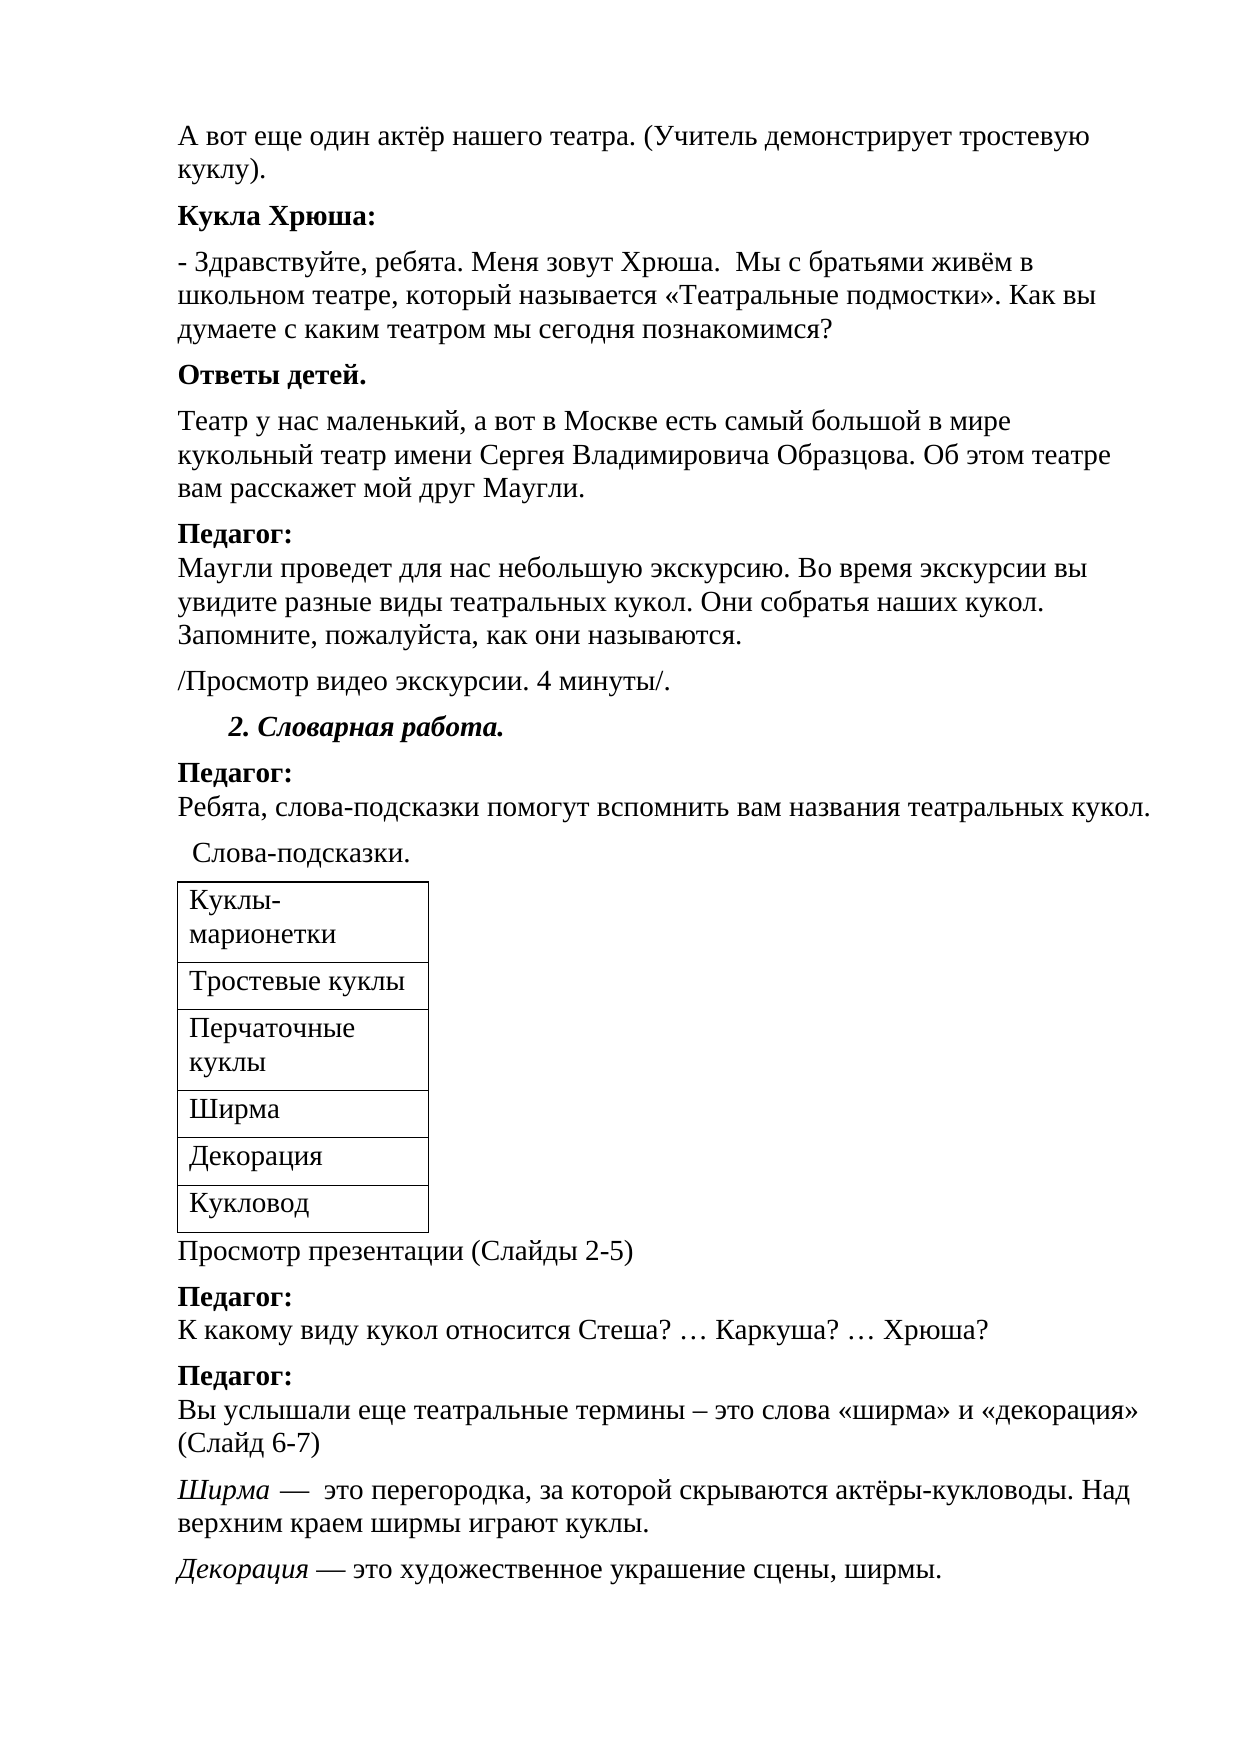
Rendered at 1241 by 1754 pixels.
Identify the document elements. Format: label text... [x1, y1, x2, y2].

text Педагог: [177, 517, 1152, 550]
text - Здравствуйте, ребята. Меня зовут Хрюша. Мы с братьями живём в школьном театре, который называется «Театральные подмостки». Как вы думаете с каким театром мы сегодня познакомимся? [177, 244, 1152, 344]
table_cell Кукловод [178, 1186, 428, 1232]
text Ширма — это перегородка, за которой скрываются актёры-кукловоды. Над верхним краем ширмы играют куклы. [177, 1472, 1152, 1539]
table_cell Перчаточные куклы [178, 1010, 428, 1090]
text Театр у нас маленький, а вот в Москве есть самый большой в мире кукольный театр имени Сергея Владимировича Образцова. Об этом театре вам расскажет мой друг Маугли. [177, 403, 1152, 504]
text 2. Словарная работа. [177, 709, 1152, 743]
text /Просмотр видео экскурсии. 4 минуты/. [177, 663, 1152, 697]
text Педагог: [177, 1279, 1152, 1312]
text Кукла Хрюша: [177, 198, 1152, 231]
text Ребята, слова-подсказки помогут вспомнить вам названия театральных кукол. [177, 789, 1152, 823]
table_cell Ширма [178, 1091, 428, 1137]
table_cell Декорация [178, 1138, 428, 1184]
text Просмотр презентации (Слайды 2-5) [177, 1233, 1152, 1266]
table_cell Тростевые куклы [178, 963, 428, 1009]
text Маугли проведет для нас небольшую экскурсию. Во время экскурсии вы увидите разные виды театральных кукол. Они собратья наших кукол. Запомните, пожалуйста, как они называются. [177, 550, 1152, 651]
text К какому виду кукол относится Стеша? … Каркуша? … Хрюша? [177, 1312, 1152, 1346]
text Слова-подсказки. [177, 835, 1152, 869]
text Педагог: [177, 1358, 1152, 1392]
text А вот еще один актёр нашего театра. (Учитель демонстрирует тростевую куклу). [177, 118, 1152, 185]
text Педагог: [177, 756, 1152, 789]
text Ответы детей. [177, 357, 1152, 391]
text Вы услышали еще театральные термины – это слова «ширма» и «декорация» (Слайд 6-7) [177, 1392, 1152, 1459]
text Декорация — это художественное украшение сцены, ширмы. [177, 1551, 1152, 1585]
table_header Куклы-марионетки [178, 883, 428, 962]
